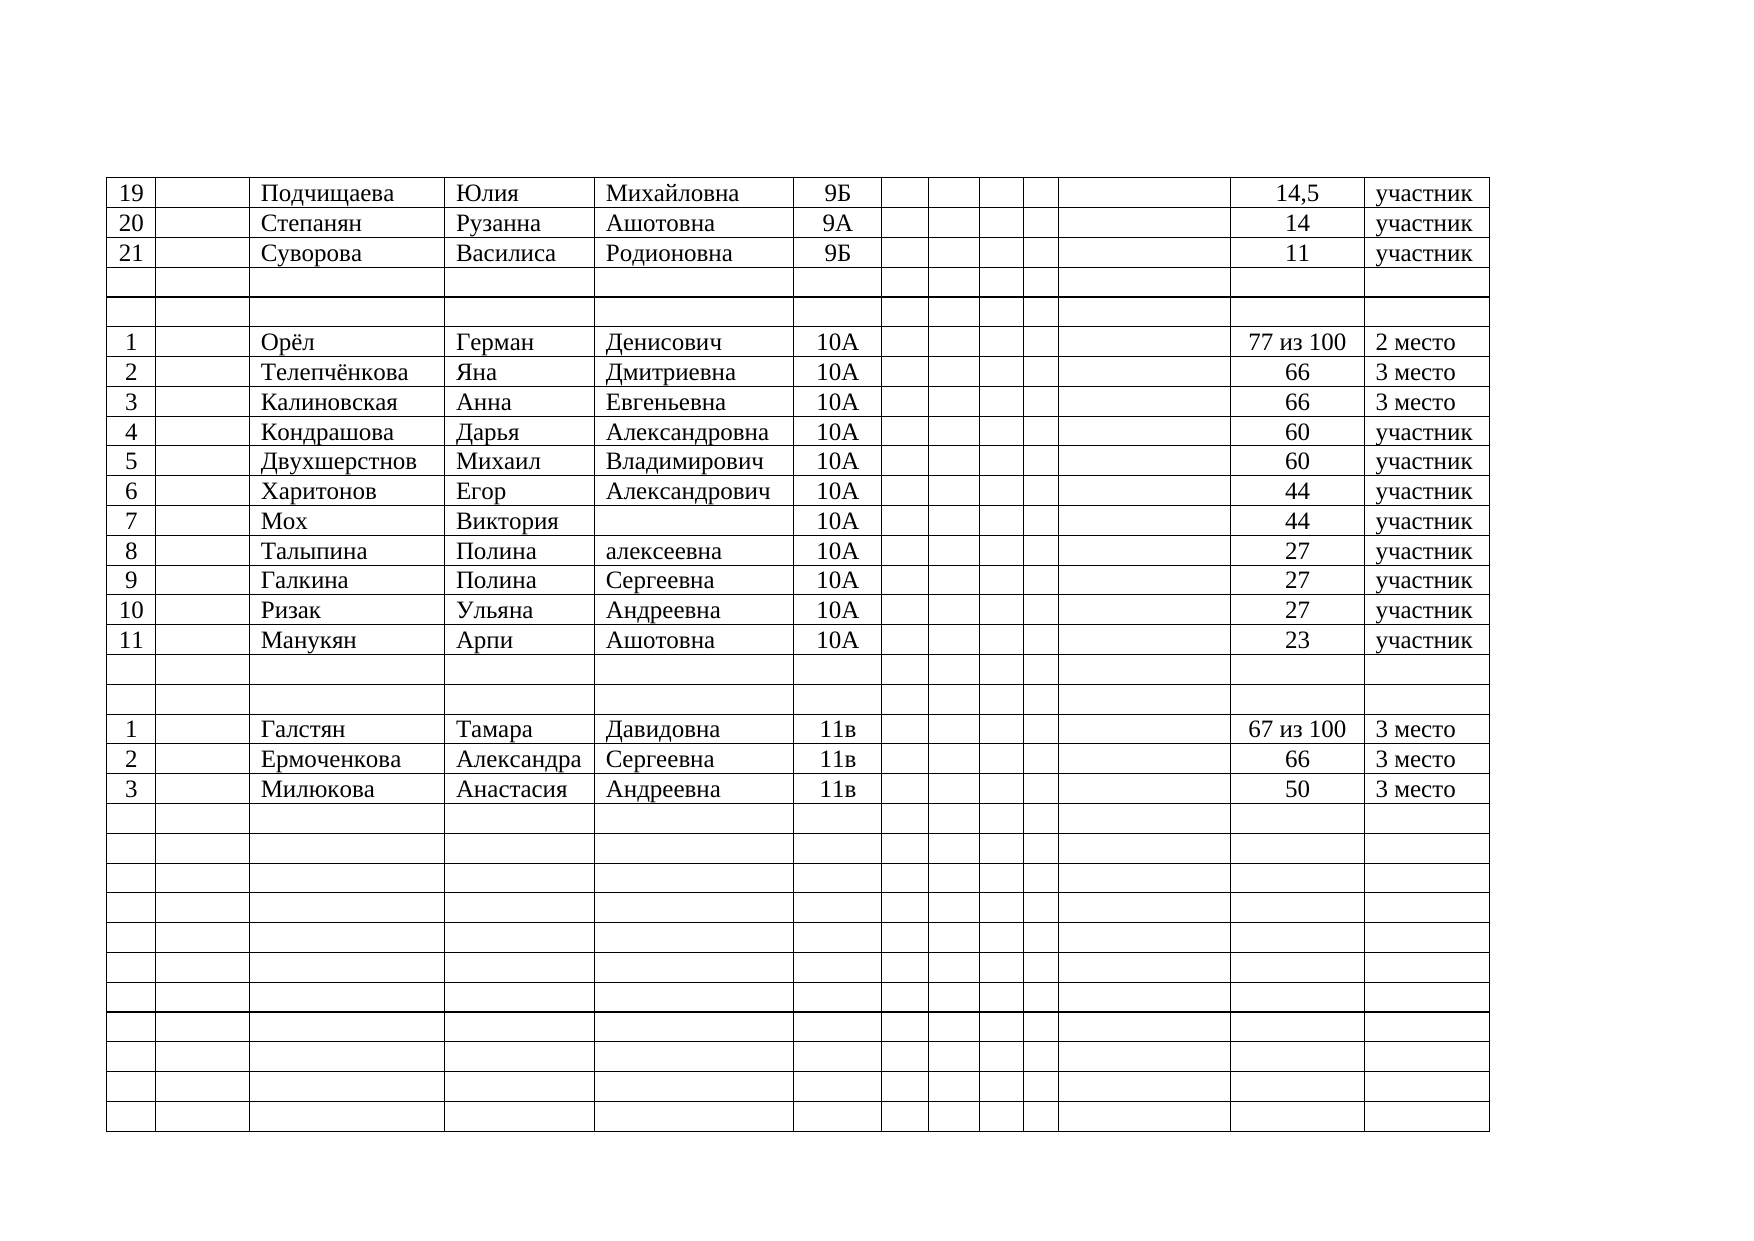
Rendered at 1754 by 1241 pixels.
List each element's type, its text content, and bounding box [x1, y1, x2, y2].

table_cell [1024, 1072, 1058, 1101]
table_cell [1024, 417, 1058, 445]
table_cell [1365, 655, 1489, 684]
table_cell [1365, 983, 1489, 1011]
table_cell [1059, 1013, 1230, 1041]
table_cell Рузанна [445, 208, 594, 237]
table_cell [980, 1072, 1023, 1101]
table_cell Калиновская [250, 387, 444, 416]
table_cell [250, 685, 444, 713]
table_cell [1024, 923, 1058, 952]
table_cell [1059, 923, 1230, 952]
table_cell [882, 655, 928, 684]
table_cell 2 место [1365, 327, 1489, 356]
table_cell 2 [107, 744, 155, 773]
table_cell [929, 1042, 979, 1071]
table_cell [1231, 1072, 1364, 1101]
table_cell участник [1365, 625, 1489, 654]
table_cell [980, 566, 1023, 594]
table_cell Талыпина [250, 536, 444, 564]
table_cell [980, 893, 1023, 922]
table_cell Харитонов [250, 476, 444, 505]
table_cell [980, 983, 1023, 1011]
table_cell [929, 506, 979, 535]
table_cell [1024, 893, 1058, 922]
table_cell [1365, 893, 1489, 922]
table_cell [1024, 238, 1058, 267]
table_cell [794, 1013, 881, 1041]
table_cell [980, 804, 1023, 833]
table_cell [882, 1072, 928, 1101]
table_cell Анна [445, 387, 594, 416]
table_cell 10А [794, 446, 881, 475]
table_cell участник [1365, 446, 1489, 475]
table_cell [107, 1072, 155, 1101]
table_cell [250, 1013, 444, 1041]
table_cell [1024, 387, 1058, 416]
table_cell [882, 893, 928, 922]
table_cell [445, 893, 594, 922]
table_cell Телепчёнкова [250, 357, 444, 386]
table_cell [882, 327, 928, 356]
table_cell [794, 655, 881, 684]
table_cell [1231, 834, 1364, 862]
table_cell 3 [107, 387, 155, 416]
table_cell 27 [1231, 536, 1364, 564]
table_cell [445, 864, 594, 892]
table_cell [929, 357, 979, 386]
table_cell 21 [107, 238, 155, 267]
table_cell Андреевна [595, 774, 793, 803]
table_cell [445, 804, 594, 833]
table_cell [1231, 298, 1364, 326]
table_cell [107, 953, 155, 982]
table_cell [882, 864, 928, 892]
table_cell 14,5 [1231, 178, 1364, 207]
table_cell [107, 804, 155, 833]
table_cell [1059, 446, 1230, 475]
table_cell [156, 983, 249, 1011]
table_cell [107, 1102, 155, 1131]
table_cell [882, 208, 928, 237]
table_cell [156, 566, 249, 594]
table_cell [794, 953, 881, 982]
table_cell [980, 595, 1023, 624]
table_cell [980, 536, 1023, 564]
table_cell [980, 506, 1023, 535]
table_cell Михайловна [595, 178, 793, 207]
table_cell [156, 774, 249, 803]
table_cell [980, 685, 1023, 713]
table_cell [250, 893, 444, 922]
table_cell [156, 208, 249, 237]
table_cell [1059, 625, 1230, 654]
table_cell [794, 893, 881, 922]
table_cell [1024, 298, 1058, 326]
table_cell Галстян [250, 715, 444, 743]
table_cell 11 [107, 625, 155, 654]
table_cell 1 [107, 327, 155, 356]
table_cell [882, 417, 928, 445]
table_cell 10А [794, 387, 881, 416]
table_cell [107, 893, 155, 922]
table_cell [929, 298, 979, 326]
table_cell [1059, 357, 1230, 386]
table_cell 2 [107, 357, 155, 386]
table_cell 10А [794, 357, 881, 386]
table_cell [929, 1102, 979, 1131]
table_cell [1024, 595, 1058, 624]
table_cell [156, 536, 249, 564]
table_cell [1024, 476, 1058, 505]
table_cell [595, 953, 793, 982]
table_cell [882, 268, 928, 296]
table_cell [980, 715, 1023, 743]
table_cell [794, 1042, 881, 1071]
table_cell [156, 1042, 249, 1071]
table_cell [156, 268, 249, 296]
table_cell [250, 268, 444, 296]
table_cell [980, 1013, 1023, 1041]
table_cell Егор [445, 476, 594, 505]
table_cell [1024, 566, 1058, 594]
table_cell [156, 715, 249, 743]
table_cell [1231, 1102, 1364, 1131]
table_cell [929, 744, 979, 773]
table_cell 60 [1231, 446, 1364, 475]
table_cell 66 [1231, 387, 1364, 416]
table_cell [929, 566, 979, 594]
table_cell Двухшерстнов [250, 446, 444, 475]
table_cell [156, 238, 249, 267]
table_cell 9Б [794, 238, 881, 267]
table_cell [882, 983, 928, 1011]
table_cell [1024, 685, 1058, 713]
table_cell 10А [794, 595, 881, 624]
table_cell [1024, 327, 1058, 356]
table_cell 11в [794, 774, 881, 803]
table_cell 67 из 100 [1231, 715, 1364, 743]
table_cell [980, 178, 1023, 207]
table_cell Манукян [250, 625, 444, 654]
table_cell [882, 1042, 928, 1071]
table_cell [1059, 298, 1230, 326]
table_cell [1024, 625, 1058, 654]
table_cell [156, 834, 249, 862]
table_cell Тамара [445, 715, 594, 743]
table_cell [980, 446, 1023, 475]
table_cell [882, 774, 928, 803]
table_cell [929, 715, 979, 743]
table_cell [445, 1013, 594, 1041]
table_cell Полина [445, 566, 594, 594]
table_cell [980, 1042, 1023, 1071]
table_cell 1 [107, 715, 155, 743]
table_cell [1059, 208, 1230, 237]
table_cell [980, 298, 1023, 326]
table_cell [980, 864, 1023, 892]
table_cell [1059, 893, 1230, 922]
table_cell Дарья [445, 417, 594, 445]
table_cell [595, 1072, 793, 1101]
table_cell Ульяна [445, 595, 594, 624]
table_cell Герман [445, 327, 594, 356]
table_cell [107, 685, 155, 713]
table_cell [250, 1042, 444, 1071]
table_cell 77 из 100 [1231, 327, 1364, 356]
table_cell 66 [1231, 357, 1364, 386]
table_cell [794, 864, 881, 892]
table_cell 6 [107, 476, 155, 505]
table_cell 3 место [1365, 715, 1489, 743]
table_cell [595, 506, 793, 535]
table_cell участник [1365, 536, 1489, 564]
table_cell [1231, 1042, 1364, 1071]
table_cell [1365, 298, 1489, 326]
table_cell [1231, 655, 1364, 684]
table_cell [882, 536, 928, 564]
table_cell [107, 864, 155, 892]
table_cell [1365, 834, 1489, 862]
table_cell [1059, 506, 1230, 535]
table_cell [156, 595, 249, 624]
table_cell [1231, 983, 1364, 1011]
table_cell [1024, 864, 1058, 892]
table_cell [156, 327, 249, 356]
table_cell [1365, 1102, 1489, 1131]
table_cell [1024, 655, 1058, 684]
table_cell 10А [794, 417, 881, 445]
table_cell [882, 715, 928, 743]
table_cell [595, 864, 793, 892]
table_cell Михаил [445, 446, 594, 475]
table_cell [1059, 715, 1230, 743]
table_cell [1024, 774, 1058, 803]
table_cell 27 [1231, 566, 1364, 594]
table_cell Арпи [445, 625, 594, 654]
table_cell [107, 655, 155, 684]
table_cell [980, 476, 1023, 505]
table_cell [1365, 268, 1489, 296]
table_cell [595, 834, 793, 862]
table_cell [250, 804, 444, 833]
table_cell [250, 298, 444, 326]
table_cell [929, 208, 979, 237]
table_cell Александра [445, 744, 594, 773]
table_cell [882, 595, 928, 624]
table_cell [595, 685, 793, 713]
table_cell [882, 387, 928, 416]
table_cell [980, 1102, 1023, 1131]
table_cell [929, 953, 979, 982]
table_cell [595, 1013, 793, 1041]
table_cell 10А [794, 327, 881, 356]
table_cell Александрович [595, 476, 793, 505]
table_cell [156, 1102, 249, 1131]
table_cell [1024, 953, 1058, 982]
table_cell [1059, 1042, 1230, 1071]
table_cell [156, 387, 249, 416]
table_cell [980, 327, 1023, 356]
table_cell [1231, 923, 1364, 952]
table_cell [1024, 744, 1058, 773]
table_cell [929, 804, 979, 833]
table_cell участник [1365, 506, 1489, 535]
table_cell [980, 655, 1023, 684]
table_cell [929, 1013, 979, 1041]
table_cell [882, 238, 928, 267]
table_cell Давидовна [595, 715, 793, 743]
table_cell [1059, 953, 1230, 982]
table_cell Ашотовна [595, 625, 793, 654]
table_cell [1059, 804, 1230, 833]
table_cell [929, 327, 979, 356]
table_cell 44 [1231, 506, 1364, 535]
table_cell Ермоченкова [250, 744, 444, 773]
table_cell Яна [445, 357, 594, 386]
table_cell [156, 893, 249, 922]
table_cell [1024, 834, 1058, 862]
table_cell [794, 1072, 881, 1101]
table_cell [1059, 983, 1230, 1011]
table_cell 60 [1231, 417, 1364, 445]
table_cell [980, 953, 1023, 982]
table_cell Дмитриевна [595, 357, 793, 386]
table_cell [250, 834, 444, 862]
table_cell [929, 893, 979, 922]
table_cell [882, 476, 928, 505]
table_cell [1059, 387, 1230, 416]
table_cell [882, 744, 928, 773]
table_cell Степанян [250, 208, 444, 237]
table_cell 10А [794, 506, 881, 535]
table_cell [980, 357, 1023, 386]
table_cell [445, 983, 594, 1011]
table_cell [445, 685, 594, 713]
table_cell [929, 238, 979, 267]
table_cell 10А [794, 625, 881, 654]
table_cell Мох [250, 506, 444, 535]
table_cell Полина [445, 536, 594, 564]
table_cell [595, 1102, 793, 1131]
table_cell [156, 1013, 249, 1041]
table_cell Кондрашова [250, 417, 444, 445]
table_cell [1231, 1013, 1364, 1041]
table_cell [980, 923, 1023, 952]
table_cell 5 [107, 446, 155, 475]
table_cell Александровна [595, 417, 793, 445]
table_cell [929, 834, 979, 862]
table_cell 44 [1231, 476, 1364, 505]
table_cell [595, 655, 793, 684]
table_cell [1231, 864, 1364, 892]
table_cell [156, 178, 249, 207]
table_cell [882, 1102, 928, 1131]
table_cell [929, 923, 979, 952]
table_cell [445, 834, 594, 862]
table_cell 3 место [1365, 357, 1489, 386]
table_cell [1365, 864, 1489, 892]
table_cell Ашотовна [595, 208, 793, 237]
table_cell [882, 625, 928, 654]
table_cell участник [1365, 208, 1489, 237]
table_cell [1024, 506, 1058, 535]
table_cell [882, 923, 928, 952]
table_cell [1365, 953, 1489, 982]
table_cell [929, 774, 979, 803]
table_cell [250, 923, 444, 952]
table_cell [929, 625, 979, 654]
table_cell [980, 417, 1023, 445]
table_cell 66 [1231, 744, 1364, 773]
table_cell [882, 446, 928, 475]
table_cell [980, 834, 1023, 862]
table_cell [1365, 1013, 1489, 1041]
table_cell [1365, 923, 1489, 952]
table_cell 4 [107, 417, 155, 445]
table_cell [929, 387, 979, 416]
table_cell 9 [107, 566, 155, 594]
table_cell [107, 923, 155, 952]
table_cell [929, 178, 979, 207]
table_cell [156, 655, 249, 684]
table_cell [156, 506, 249, 535]
table_cell [595, 923, 793, 952]
table_cell [1024, 178, 1058, 207]
table_cell [882, 953, 928, 982]
table_cell [595, 298, 793, 326]
table_cell [156, 298, 249, 326]
table_cell Денисович [595, 327, 793, 356]
table_cell [1059, 417, 1230, 445]
table_cell [595, 268, 793, 296]
table_cell [107, 983, 155, 1011]
table_cell 19 [107, 178, 155, 207]
table_cell [980, 268, 1023, 296]
table_cell [980, 387, 1023, 416]
table_cell [595, 1042, 793, 1071]
table_cell [929, 1072, 979, 1101]
table_cell [980, 774, 1023, 803]
table_cell 11 [1231, 238, 1364, 267]
table_cell [1059, 476, 1230, 505]
table_cell [929, 983, 979, 1011]
table_cell [1059, 655, 1230, 684]
table_cell [929, 476, 979, 505]
table_cell [1024, 1013, 1058, 1041]
table_cell [1059, 595, 1230, 624]
table_cell [882, 804, 928, 833]
table_cell [445, 655, 594, 684]
table_cell 20 [107, 208, 155, 237]
table_cell [1059, 685, 1230, 713]
table_cell 11в [794, 715, 881, 743]
table_cell участник [1365, 595, 1489, 624]
table_cell участник [1365, 178, 1489, 207]
table_cell [107, 834, 155, 862]
table_cell [929, 268, 979, 296]
table_cell [1365, 1042, 1489, 1071]
table_cell [156, 864, 249, 892]
table_cell [156, 744, 249, 773]
table_cell [882, 566, 928, 594]
table_cell [794, 298, 881, 326]
table_cell [882, 834, 928, 862]
table_cell участник [1365, 566, 1489, 594]
table_cell [250, 1072, 444, 1101]
table_cell 7 [107, 506, 155, 535]
table_cell [980, 208, 1023, 237]
table_cell [1059, 268, 1230, 296]
table_cell 3 место [1365, 774, 1489, 803]
table_cell 3 место [1365, 387, 1489, 416]
table_cell 23 [1231, 625, 1364, 654]
table_cell [1059, 566, 1230, 594]
table_cell [929, 655, 979, 684]
table_cell [156, 923, 249, 952]
table_cell [1024, 804, 1058, 833]
table_cell [882, 506, 928, 535]
table_cell участник [1365, 238, 1489, 267]
table_cell [156, 1072, 249, 1101]
table_cell [250, 864, 444, 892]
table_cell Милюкова [250, 774, 444, 803]
table_cell [156, 685, 249, 713]
table_cell участник [1365, 417, 1489, 445]
table_cell Суворова [250, 238, 444, 267]
table_cell [1024, 1102, 1058, 1131]
table_cell [882, 1013, 928, 1041]
table_cell [980, 238, 1023, 267]
table_cell 9А [794, 208, 881, 237]
table_cell [929, 536, 979, 564]
table_cell [445, 268, 594, 296]
table_cell Сергеевна [595, 566, 793, 594]
table_cell 3 место [1365, 744, 1489, 773]
table_cell [1231, 893, 1364, 922]
table_cell [107, 298, 155, 326]
table_cell Виктория [445, 506, 594, 535]
table_cell [882, 178, 928, 207]
table_cell [445, 1072, 594, 1101]
table_cell 27 [1231, 595, 1364, 624]
table_cell 3 [107, 774, 155, 803]
table_cell Юлия [445, 178, 594, 207]
table_cell Андреевна [595, 595, 793, 624]
table_cell [929, 685, 979, 713]
table_cell [1231, 953, 1364, 982]
table_cell [156, 417, 249, 445]
table_cell 10 [107, 595, 155, 624]
table_cell 10А [794, 536, 881, 564]
table_cell [1059, 238, 1230, 267]
table_cell [929, 864, 979, 892]
table_cell [1024, 268, 1058, 296]
table_cell Галкина [250, 566, 444, 594]
table_cell [156, 804, 249, 833]
table_cell Орёл [250, 327, 444, 356]
table_cell [1231, 804, 1364, 833]
table_cell [882, 357, 928, 386]
table_cell [156, 953, 249, 982]
table_cell [1024, 208, 1058, 237]
table_cell [1024, 536, 1058, 564]
table_cell [107, 1042, 155, 1071]
table_cell [1024, 446, 1058, 475]
table_cell [882, 685, 928, 713]
table_cell [882, 298, 928, 326]
table_cell [794, 685, 881, 713]
table_cell [595, 983, 793, 1011]
table_cell алексеевна [595, 536, 793, 564]
table_cell [250, 655, 444, 684]
table_cell [794, 834, 881, 862]
table_cell [1024, 357, 1058, 386]
table_cell [445, 1102, 594, 1131]
table_cell [445, 298, 594, 326]
table_cell [1059, 327, 1230, 356]
table_cell [156, 446, 249, 475]
table_cell 10А [794, 476, 881, 505]
table_cell [1024, 715, 1058, 743]
table_cell [156, 357, 249, 386]
table_cell [794, 804, 881, 833]
table_cell [1059, 774, 1230, 803]
table_cell [107, 1013, 155, 1041]
table_cell [445, 923, 594, 952]
table_cell Василиса [445, 238, 594, 267]
table_cell [794, 923, 881, 952]
table_cell [794, 1102, 881, 1131]
table_cell [929, 595, 979, 624]
table_cell [1059, 1102, 1230, 1131]
table_cell участник [1365, 476, 1489, 505]
table_cell [1059, 834, 1230, 862]
table_cell [1231, 685, 1364, 713]
table_cell [1024, 983, 1058, 1011]
table_cell 9Б [794, 178, 881, 207]
table_cell [445, 953, 594, 982]
table_cell [980, 744, 1023, 773]
table_cell [156, 476, 249, 505]
table_cell [1059, 178, 1230, 207]
table_cell [445, 1042, 594, 1071]
table_cell Владимирович [595, 446, 793, 475]
table_cell [929, 446, 979, 475]
table_cell Евгеньевна [595, 387, 793, 416]
table_cell [1059, 536, 1230, 564]
table_cell [250, 983, 444, 1011]
table_cell Родионовна [595, 238, 793, 267]
table_cell [1059, 744, 1230, 773]
table_cell [1059, 864, 1230, 892]
table_cell 10А [794, 566, 881, 594]
table_cell [250, 1102, 444, 1131]
table_cell [250, 953, 444, 982]
table_cell 50 [1231, 774, 1364, 803]
table_cell [1365, 804, 1489, 833]
table_cell [1365, 1072, 1489, 1101]
table_cell [1365, 685, 1489, 713]
table_cell 8 [107, 536, 155, 564]
table_cell [107, 268, 155, 296]
table_cell Сергеевна [595, 744, 793, 773]
table_cell [794, 268, 881, 296]
table_cell 11в [794, 744, 881, 773]
table_cell [1231, 268, 1364, 296]
table_cell Подчищаева [250, 178, 444, 207]
table_cell [595, 893, 793, 922]
table_cell [156, 625, 249, 654]
table_cell [929, 417, 979, 445]
table_cell Анастасия [445, 774, 594, 803]
table_cell [794, 983, 881, 1011]
table_cell [1059, 1072, 1230, 1101]
table_cell 14 [1231, 208, 1364, 237]
table_cell [595, 804, 793, 833]
table_cell [980, 625, 1023, 654]
table_cell Ризак [250, 595, 444, 624]
table_cell [1024, 1042, 1058, 1071]
